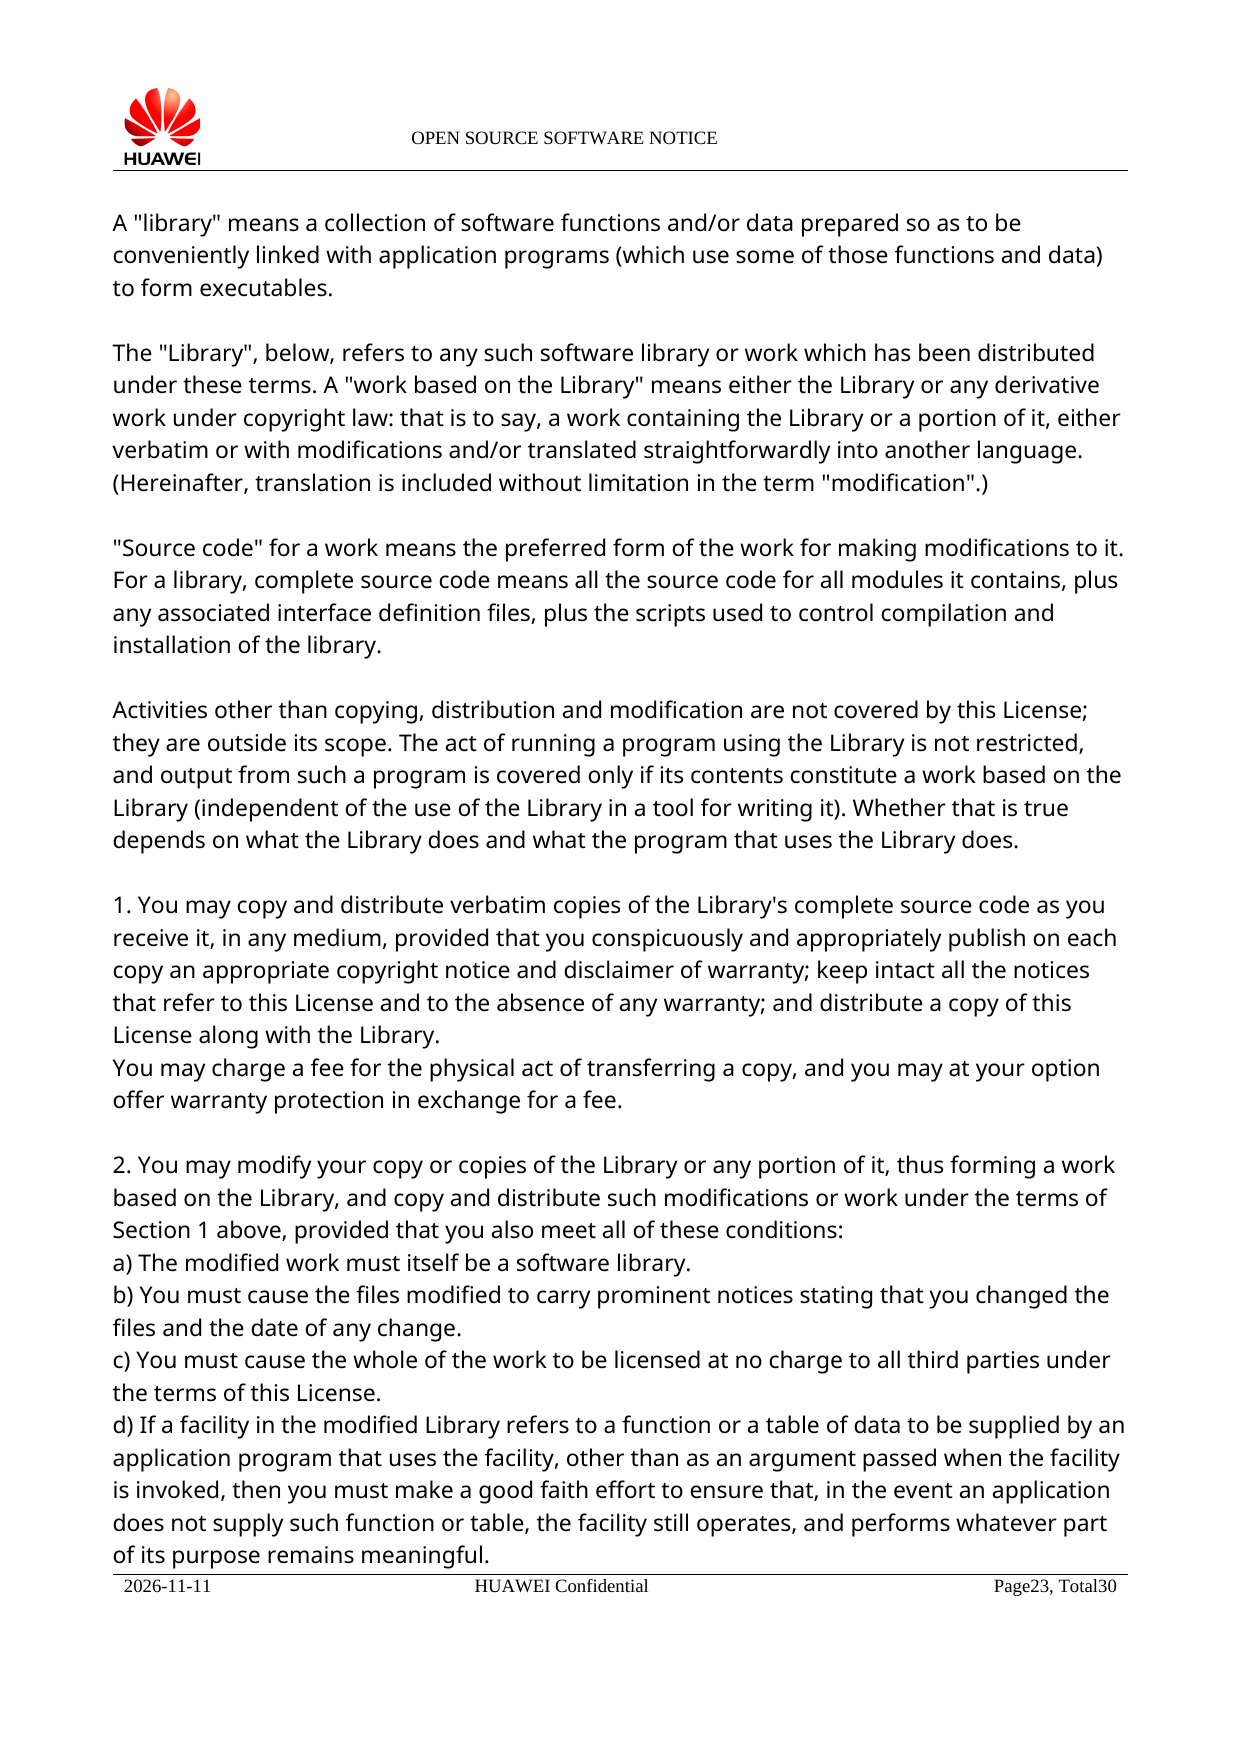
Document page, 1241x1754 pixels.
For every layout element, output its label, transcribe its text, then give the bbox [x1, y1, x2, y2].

text 1. You may copy and distribute verbatim copies of the Library's complete source code as you receive it, in any medium, provided that you conspicuously and appropriately publish on each copy an appropriate copyright notice and disclaimer of warranty; keep intact all the notices that refer to this License and to the absence of any warranty; and distribute a copy of this License along with the Library. [112, 889, 1128, 1051]
text d) If a facility in the modified Library refers to a function or a table of data to be supplied by an application program that uses the facility, other than as an argument passed when the facility is invoked, then you must make a good faith effort to ensure that, in the event an application does not supply such function or table, the facility still operates, and performs whatever part of its purpose remains meaningful. [112, 1409, 1128, 1571]
text You may charge a fee for the physical act of transferring a copy, and you may at your option offer warranty protection in exchange for a fee. [112, 1051, 1128, 1116]
text The "Library", below, refers to any such software library or work which has been distributed under these terms. A "work based on the Library" means either the Library or any derivative work under copyright law: that is to say, a work containing the Library or a portion of it, either verbatim or with modifications and/or translated straightforwardly into another language. (Hereinafter, translation is included without limitation in the term "modification".) [112, 336, 1128, 499]
text "Source code" for a work means the preferred form of the work for making modifications to it. For a library, complete source code means all the source code for all modules it contains, plus any associated interface definition files, plus the scripts used to control compilation and installation of the library. [112, 531, 1128, 661]
text a) The modified work must itself be a software library. [112, 1246, 1128, 1279]
text 2. You may modify your copy or copies of the Library or any portion of it, thus forming a work based on the Library, and copy and distribute such modifications or work under the terms of Section 1 above, provided that you also meet all of these conditions: [112, 1149, 1128, 1246]
text c) You must cause the whole of the work to be licensed at no charge to all third parties under the terms of this License. [112, 1344, 1128, 1409]
text Activities other than copying, distribution and modification are not covered by this License; they are outside its scope. The act of running a program using the Library is not restricted, and output from such a program is covered only if its contents constitute a work based on the Library (independent of the use of the Library in a tool for writing it). Whether that is true depends on what the Library does and what the program that uses the Library does. [112, 694, 1128, 856]
text b) You must cause the files modified to carry prominent notices stating that you changed the files and the date of any change. [112, 1279, 1128, 1344]
picture [124, 88, 201, 165]
text A "library" means a collection of software functions and/or data prepared so as to be conveniently linked with application programs (which use some of those functions and data) to form executables. [112, 206, 1128, 304]
